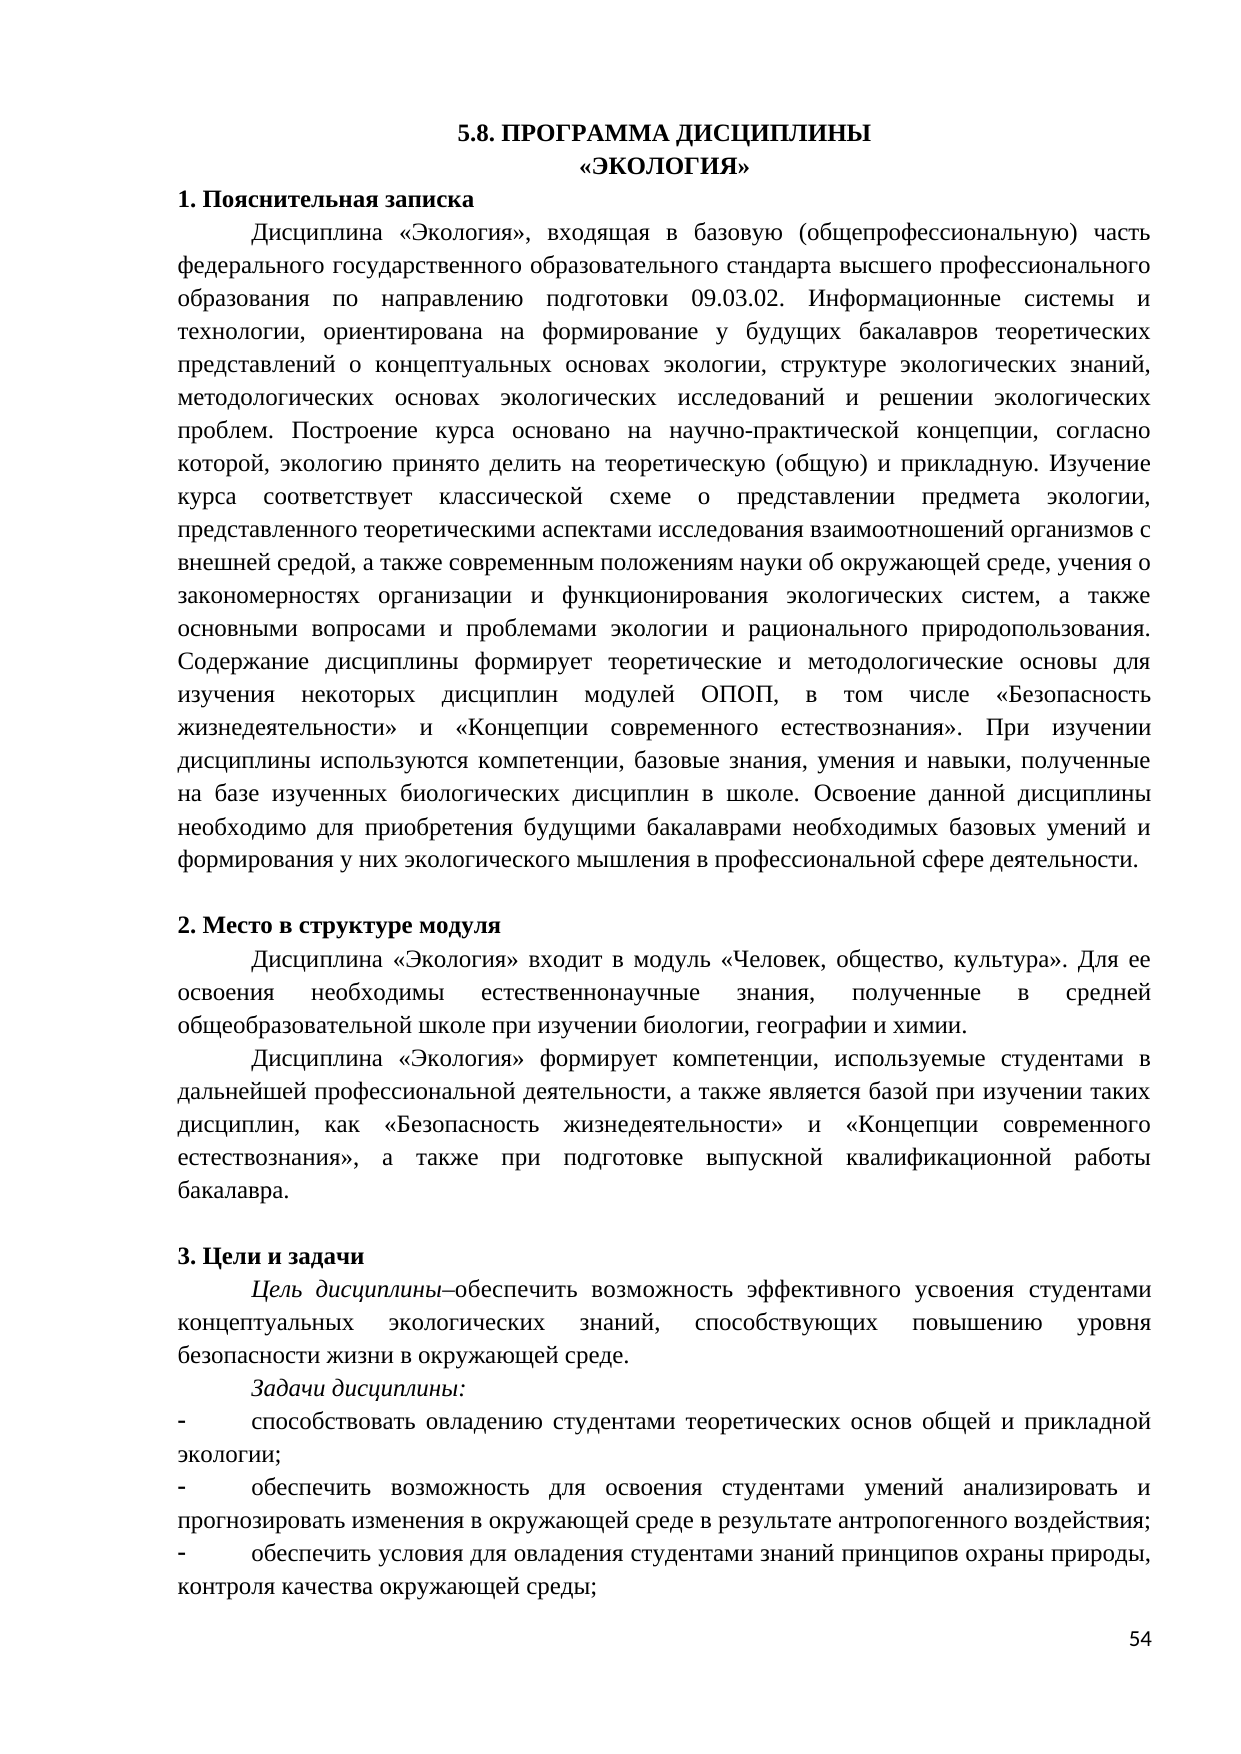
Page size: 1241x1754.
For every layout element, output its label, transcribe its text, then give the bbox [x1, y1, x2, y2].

text Дисциплина «Экология» формирует компетенции, используемые студентами в дальнейшей профессиональной деятельности, а также является базой при изучении таких дисциплин, как «Безопасность жизнедеятельности» и «Концепции современного естествознания», а также при подготовке выпускной квалификационной работы бакалавра. [177, 1043, 1152, 1203]
list обеспечить условия для овладения студентами знаний принципов охраны природы, контроля качества окружающей среды; [177, 1538, 1152, 1600]
subtitle «ЭКОЛОГИЯ» [177, 151, 1152, 180]
subtitle 5.8. ПРОГРАММА ДИСЦИПЛИНЫ [177, 118, 1152, 147]
list обеспечить возможность для освоения студентами умений анализировать и прогнозировать изменения в окружающей среде в результате антропогенного воздействия; [177, 1472, 1152, 1534]
text 3. Цели и задачи [177, 1241, 1152, 1269]
text Цель дисциплины–обеспечить возможность эффективного усвоения студентами концептуальных экологических знаний, способствующих повышению уровня безопасности жизни в окружающей среде. [177, 1274, 1152, 1369]
text Дисциплина «Экология», входящая в базовую (общепрофессиональную) часть федерального государственного образовательного стандарта высшего профессионального образования по направлению подготовки 09.03.02. Информационные системы и технологии, ориентирована на формирование у будущих бакалавров теоретических представлений о концептуальных основах экологии, структуре экологических знаний, методологических основах экологических исследований и решении экологических проблем. Построение курса основано на научно-практической концепции, согласно которой, экологию принято делить на теоретическую (общую) и прикладную. Изучение курса соответствует классической схеме о представлении предмета экологии, представленного теоретическими аспектами исследования взаимоотношений организмов с внешней средой, а также современным положениям науки об окружающей среде, учения о закономерностях организации и функционирования экологических систем, а также основными вопросами и проблемами экологии и рационального природопользования. Содержание дисциплины формирует теоретические и методологические основы для изучения некоторых дисциплин модулей ОПОП, в том числе «Безопасность жизнедеятельности» и «Концепции современного естествознания». При изучении дисциплины используются компетенции, базовые знания, умения и навыки, полученные на базе изученных биологических дисциплин в школе. Освоение данной дисциплины необходимо для приобретения будущими бакалаврами необходимых базовых умений и формирования у них экологического мышления в профессиональной сфере деятельности. [177, 217, 1152, 873]
text 2. Место в структуре модуля [177, 911, 1152, 939]
text Задачи дисциплины: [177, 1373, 1152, 1402]
text Дисциплина «Экология» входит в модуль «Человек, общество, культура». Для ее освоения необходимы естественнонаучные знания, полученные в средней общеобразовательной школе при изучении биологии, географии и химии. [177, 944, 1152, 1038]
list способствовать овладению студентами теоретических основ общей и прикладной экологии; [177, 1406, 1152, 1468]
text 1. Пояснительная записка [177, 184, 1152, 213]
